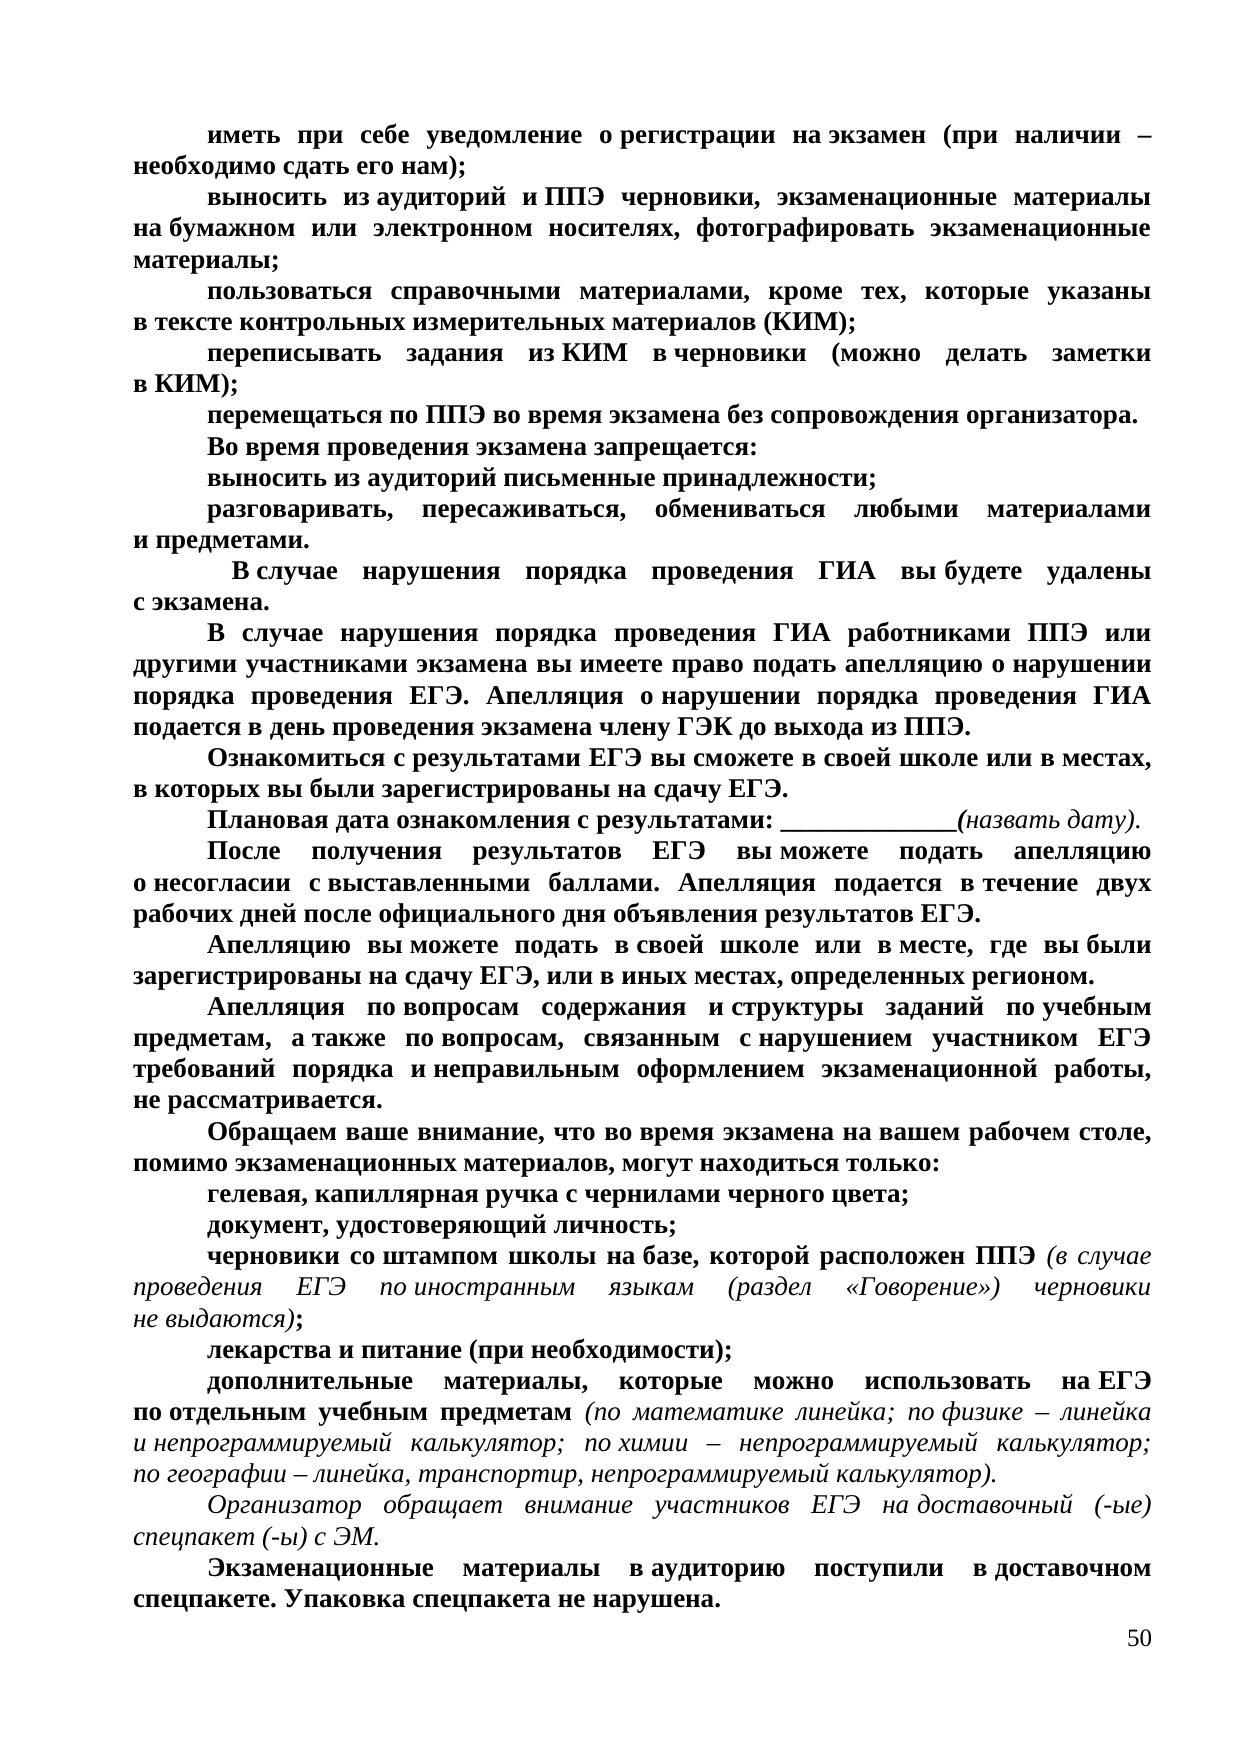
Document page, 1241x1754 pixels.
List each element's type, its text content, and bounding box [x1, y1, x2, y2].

text Экзаменационные материалы в аудиторию поступили в доставочном спецпакете. Упаковка спецпакета не нарушена. [133, 1551, 1152, 1613]
text В случае нарушения порядка проведения ГИА вы будете удалены с экзамена. [133, 554, 1152, 616]
text иметь при себе уведомление о регистрации на экзамен (при наличии – необходимо сдать его нам); [133, 118, 1152, 180]
text Апелляцию вы можете подать в своей школе или в месте, где вы были зарегистрированы на сдачу ЕГЭ, или в иных местах, определенных регионом. [133, 928, 1152, 990]
text документ, удостоверяющий личность; [133, 1208, 1152, 1239]
text Обращаем ваше внимание, что во время экзамена на вашем рабочем столе, помимо экзаменационных материалов, могут находиться только: [133, 1115, 1152, 1177]
text черновики со штампом школы на базе, которой расположен ППЭ (в случае проведения ЕГЭ по иностранным языкам (раздел «Говорение») черновики не выдаются); [133, 1239, 1152, 1333]
text выносить из аудиторий письменные принадлежности; [133, 461, 1152, 492]
text лекарства и питание (при необходимости); [133, 1333, 1152, 1364]
text Организатор обращает внимание участников ЕГЭ на доставочный (-ые) спецпакет (-ы) с ЭМ. [133, 1488, 1152, 1551]
text разговаривать, пересаживаться, обмениваться любыми материалами и предметами. [133, 492, 1152, 554]
text выносить из аудиторий и ППЭ черновики, экзаменационные материалы на бумажном или электронном носителях, фотографировать экзаменационные материалы; [133, 180, 1152, 274]
text дополнительные материалы, которые можно использовать на ЕГЭ по отдельным учебным предметам (по математике линейка; по физике – линейка и непрограммируемый калькулятор; по химии – непрограммируемый калькулятор; по географии – линейка, транспортир, непрограммируемый калькулятор). [133, 1364, 1152, 1488]
text Во время проведения экзамена запрещается: [133, 429, 1152, 461]
text Плановая дата ознакомления с результатами: _____________(назвать дату). [133, 803, 1152, 834]
text гелевая, капиллярная ручка с чернилами черного цвета; [133, 1177, 1152, 1208]
text переписывать задания из КИМ в черновики (можно делать заметки в КИМ); [133, 336, 1152, 398]
text Апелляция по вопросам содержания и структуры заданий по учебным предметам, а также по вопросам, связанным с нарушением участником ЕГЭ требований порядка и неправильным оформлением экзаменационной работы, не рассматривается. [133, 990, 1152, 1115]
text пользоваться справочными материалами, кроме тех, которые указаны в тексте контрольных измерительных материалов (КИМ); [133, 274, 1152, 336]
text перемещаться по ППЭ во время экзамена без сопровождения организатора. [133, 398, 1152, 429]
text В случае нарушения порядка проведения ГИА работниками ППЭ или другими участниками экзамена вы имеете право подать апелляцию о нарушении порядка проведения ЕГЭ. Апелляция о нарушении порядка проведения ГИА подается в день проведения экзамена члену ГЭК до выхода из ППЭ. [133, 616, 1152, 741]
text Ознакомиться с результатами ЕГЭ вы сможете в своей школе или в местах, в которых вы были зарегистрированы на сдачу ЕГЭ. [133, 741, 1152, 803]
text После получения результатов ЕГЭ вы можете подать апелляцию о несогласии с выставленными баллами. Апелляция подается в течение двух рабочих дней после официального дня объявления результатов ЕГЭ. [133, 834, 1152, 928]
